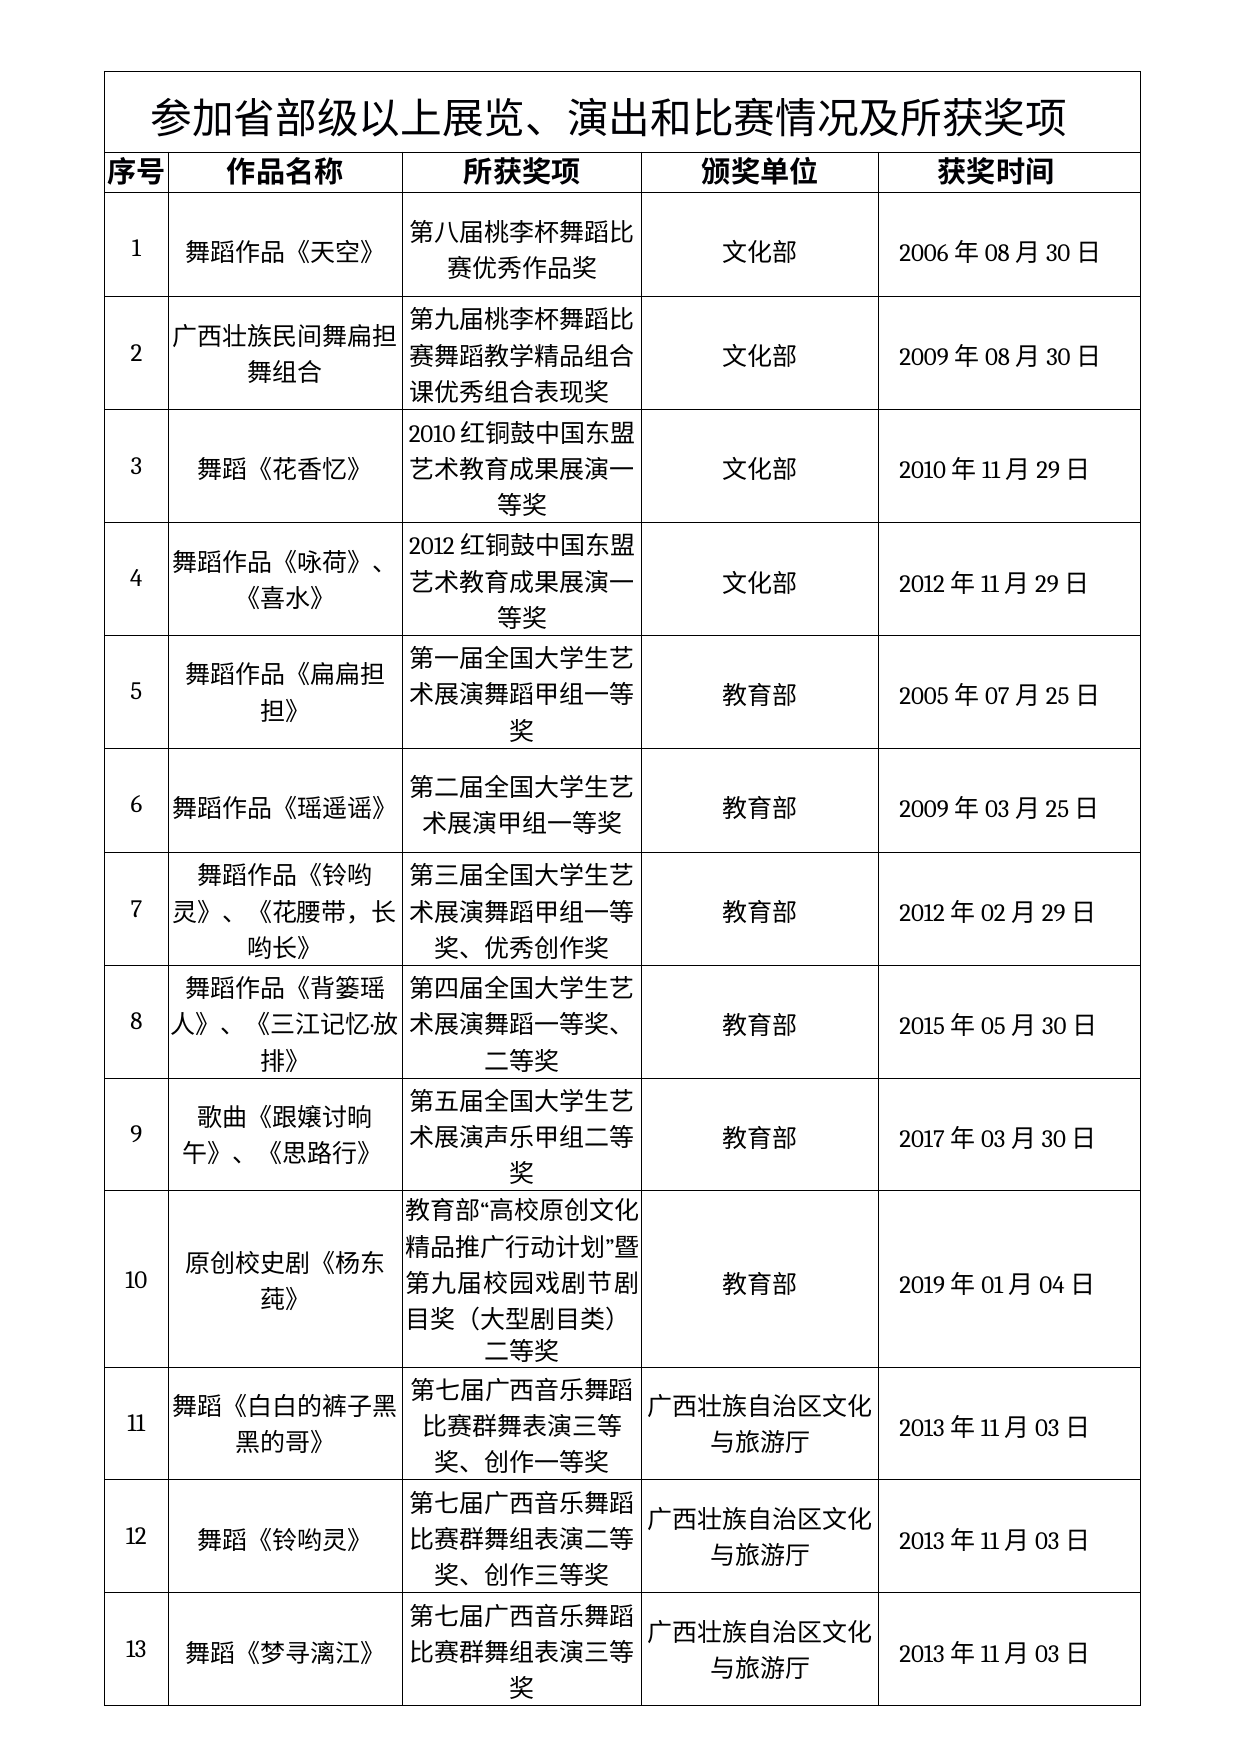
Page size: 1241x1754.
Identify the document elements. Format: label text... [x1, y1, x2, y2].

table_cell 舞蹈作品《咏荷》、 《喜水》 [169, 523, 402, 634]
table_cell 教育部 [642, 636, 878, 747]
table_cell 2005 年 07 月 25 日 [879, 636, 1140, 747]
table_cell 2012 年 11 月 29 日 [879, 523, 1140, 634]
table_cell 12 [105, 1480, 168, 1592]
table_cell 第七届广西音乐舞蹈比赛群舞表演三等 奖、创作一等奖 [403, 1368, 641, 1479]
table_cell 2009 年 08 月 30 日 [879, 297, 1140, 409]
table_cell 2013 年 11 月 03 日 [879, 1593, 1140, 1705]
table_cell 2013 年 11 月 03 日 [879, 1480, 1140, 1592]
table_cell 教育部 [642, 749, 878, 852]
table_cell 2015 年 05 月 30 日 [879, 966, 1140, 1077]
table_cell 舞蹈作品《背篓瑶 人》、《三江记忆·放排》 [169, 966, 402, 1077]
table_cell 4 [105, 523, 168, 634]
table_cell 2012 年 02 月 29 日 [879, 853, 1140, 964]
table_cell 2013 年 11 月 03 日 [879, 1368, 1140, 1479]
table_cell 舞蹈作品《瑶遥谣》 [169, 749, 402, 852]
table_cell 教育部 [642, 853, 878, 964]
table_cell 所获奖项 [403, 153, 641, 192]
table_cell 2010 红铜鼓中国东盟艺术教育成果展演一等奖 [403, 410, 641, 522]
table_cell 文化部 [642, 297, 878, 409]
table_cell 颁奖单位 [642, 153, 878, 192]
table_cell 广西壮族民间舞扁担舞组合 [169, 297, 402, 409]
table_cell 教育部 [642, 1191, 878, 1366]
table_cell 广西壮族自治区文化与旅游厅 [642, 1593, 878, 1705]
table_cell 舞蹈《梦寻漓江》 [169, 1593, 402, 1705]
table_cell 歌曲《跟嬢讨晌午》、《思路行》 [169, 1079, 402, 1190]
table_cell 11 [105, 1368, 168, 1479]
table_cell 1 [105, 193, 168, 296]
table_cell 9 [105, 1079, 168, 1190]
table_cell 第四届全国大学生艺术展演舞蹈一等奖、二等奖 [403, 966, 641, 1077]
table_cell 教育部 [642, 1079, 878, 1190]
table_cell 2017 年 03 月 30 日 [879, 1079, 1140, 1190]
table_cell 2 [105, 297, 168, 409]
table_cell 作品名称 [169, 153, 402, 192]
table_header 参加省部级以上展览、演出和比赛情况及所获奖项 [105, 72, 1140, 152]
table_cell 第三届全国大学生艺术展演舞蹈甲组一等奖、优秀创作奖 [403, 853, 641, 964]
table_cell 8 [105, 966, 168, 1077]
table_cell 2012 红铜鼓中国东盟艺术教育成果展演一等奖 [403, 523, 641, 634]
table_cell 原创校史剧《杨东莼》 [169, 1191, 402, 1366]
table_cell 第九届桃李杯舞蹈比赛舞蹈教学精品组合课优秀组合表现奖 [403, 297, 641, 409]
table_cell 13 [105, 1593, 168, 1705]
table_cell 广西壮族自治区文化与旅游厅 [642, 1368, 878, 1479]
table_cell 舞蹈作品《扁扁担担》 [169, 636, 402, 747]
table_cell 第一届全国大学生艺术展演舞蹈甲组一等奖 [403, 636, 641, 747]
table_cell 6 [105, 749, 168, 852]
table_cell 文化部 [642, 523, 878, 634]
table_cell 2019 年 01 月 04 日 [879, 1191, 1140, 1366]
table_cell 2009 年 03 月 25 日 [879, 749, 1140, 852]
table_cell 序号 [105, 153, 168, 192]
table_cell 文化部 [642, 193, 878, 296]
table_cell 第二届全国大学生艺术展演甲组一等奖 [403, 749, 641, 852]
table_cell 舞蹈《花香忆》 [169, 410, 402, 522]
table_cell 教育部 [642, 966, 878, 1077]
table_cell 5 [105, 636, 168, 747]
table_cell 舞蹈作品《铃哟 灵》、《花腰带，长 哟长》 [169, 853, 402, 964]
table_cell 广西壮族自治区文化与旅游厅 [642, 1480, 878, 1592]
table_cell 第七届广西音乐舞蹈比赛群舞组表演三等奖 [403, 1593, 641, 1705]
table_cell 7 [105, 853, 168, 964]
table_cell 舞蹈《铃哟灵》 [169, 1480, 402, 1592]
table_cell 2006 年 08 月 30 日 [879, 193, 1140, 296]
table_cell 10 [105, 1191, 168, 1366]
table_cell 第五届全国大学生艺术展演声乐甲组二等奖 [403, 1079, 641, 1190]
table_cell 2010 年 11 月 29 日 [879, 410, 1140, 522]
table_cell 文化部 [642, 410, 878, 522]
table_cell 舞蹈作品《天空》 [169, 193, 402, 296]
table_cell 教育部“高校原创文化精品推广行动计划”暨第九届校园戏剧节剧目奖（大型剧目类） 二等奖 [403, 1191, 641, 1366]
table_cell 3 [105, 410, 168, 522]
table_cell 第八届桃李杯舞蹈比赛优秀作品奖 [403, 193, 641, 296]
table_cell 舞蹈《白白的裤子黑黑的哥》 [169, 1368, 402, 1479]
table_cell 获奖时间 [879, 153, 1140, 192]
table_cell 第七届广西音乐舞蹈比赛群舞组表演二等奖、创作三等奖 [403, 1480, 641, 1592]
